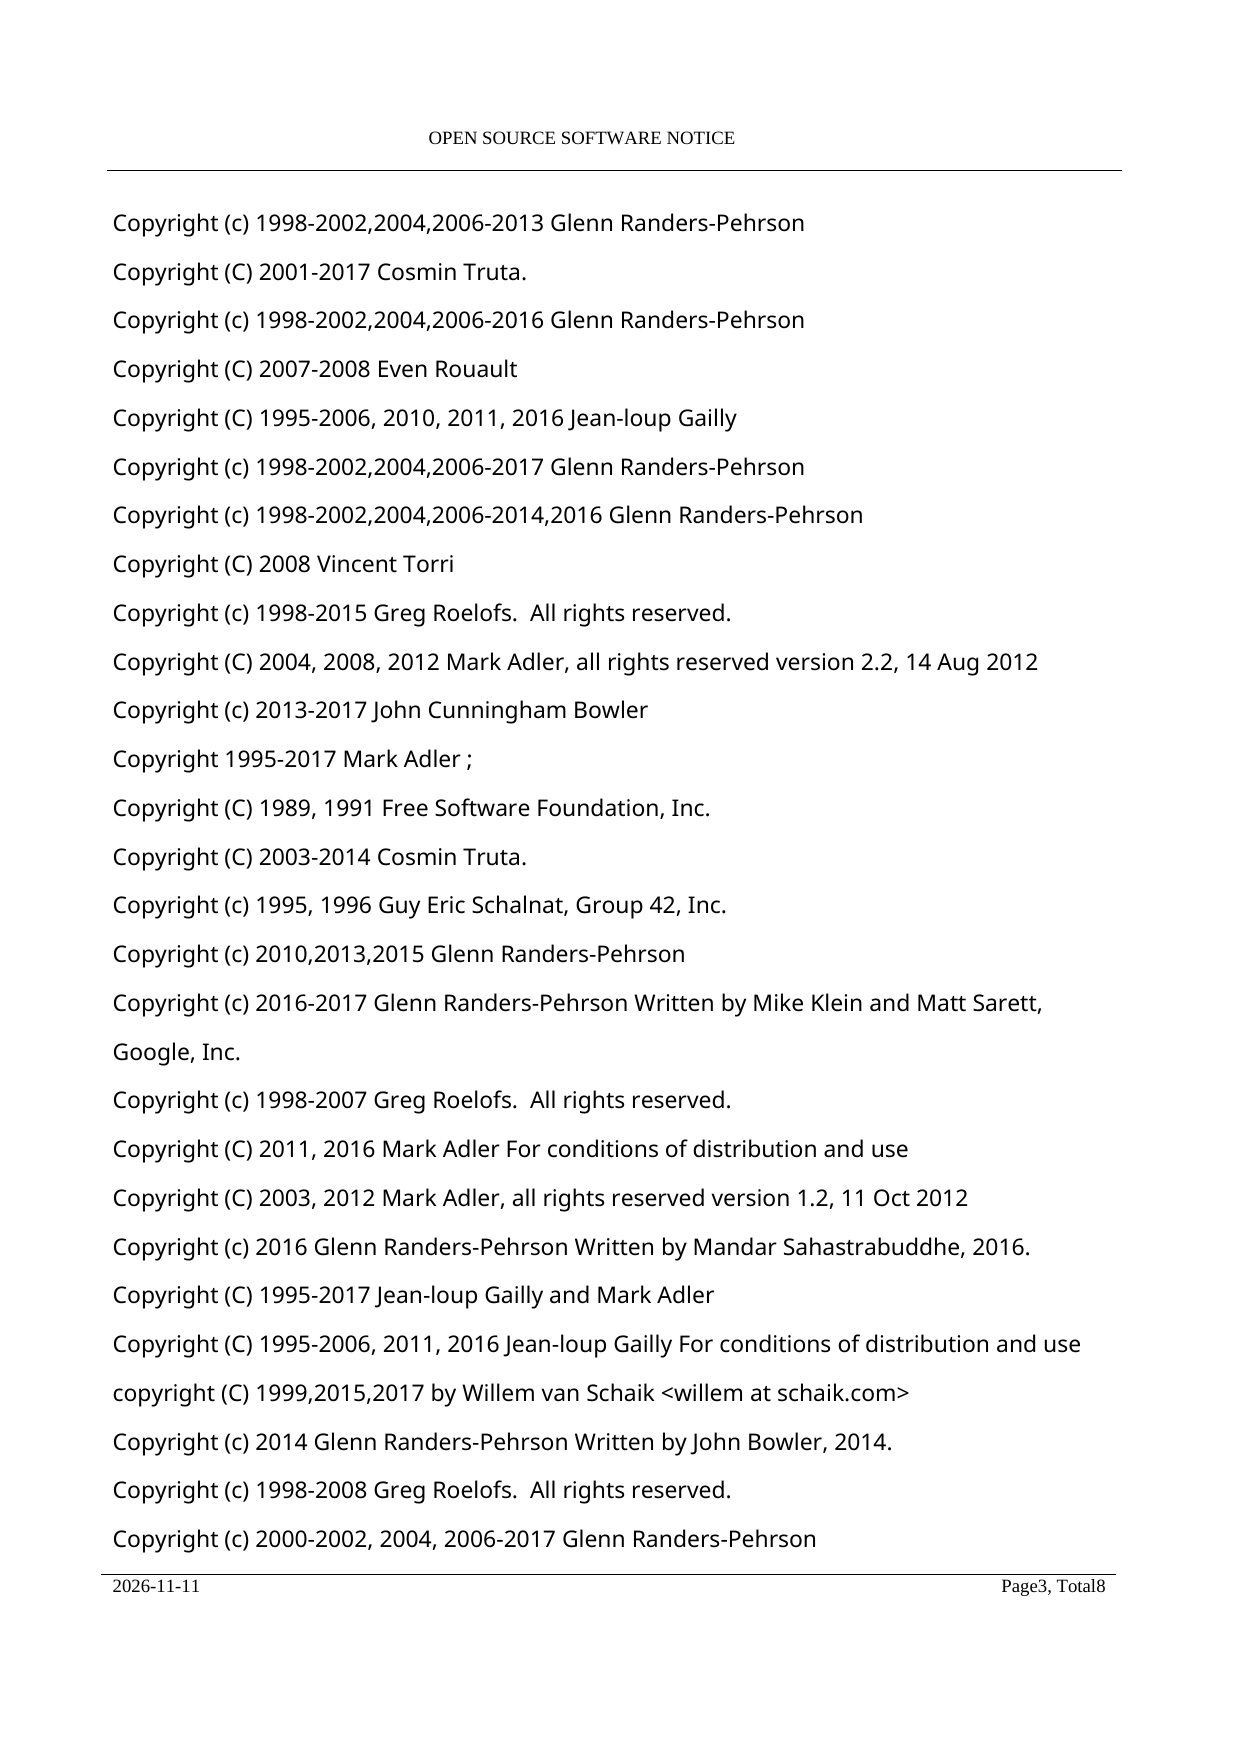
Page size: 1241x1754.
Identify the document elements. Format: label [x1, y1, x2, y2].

text [112, 206, 1128, 1555]
